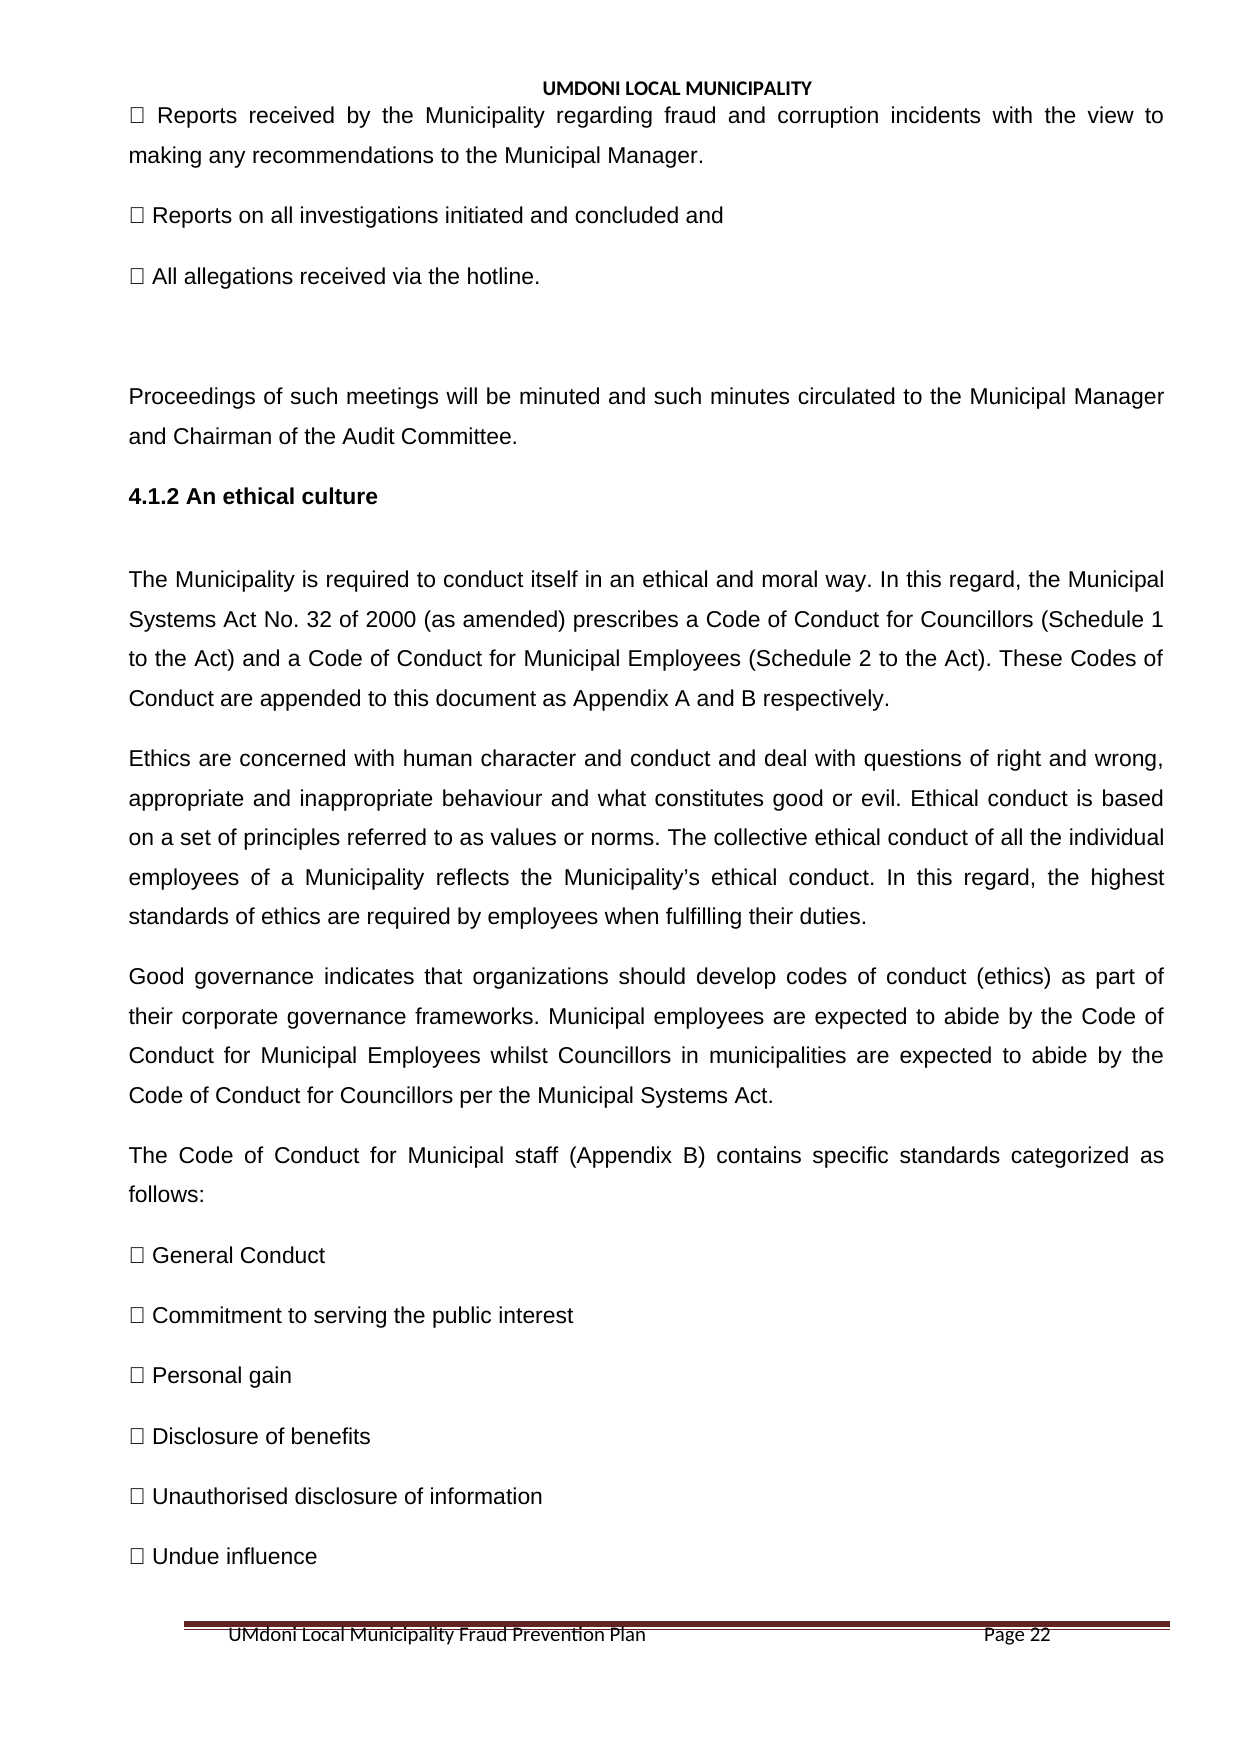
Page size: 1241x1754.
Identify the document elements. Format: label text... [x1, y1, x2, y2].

text The Municipality is required to conduct itself in an ethical and moral way. In this regard, the Municipal Systems Act No. 32 of 2000 (as amended) prescribes a Code of Conduct for Councillors (Schedule 1 to the Act) and a Code of Conduct for Municipal Employees (Schedule 2 to the Act). These Codes of Conduct are appended to this document as Appendix A and B respectively. [128, 566, 1165, 711]
subtitle 4.1.2 An ethical culture [128, 483, 1165, 509]
text  All allegations received via the hotline. [128, 263, 1165, 289]
text  Reports on all investigations initiated and concluded and [128, 202, 1165, 229]
text  General Conduct [128, 1242, 1165, 1268]
text Proceedings of such meetings will be minuted and such minutes circulated to the Municipal Manager and Chairman of the Audit Committee. [128, 383, 1165, 449]
text  Personal gain [128, 1362, 1165, 1389]
text  Undue influence [128, 1543, 1165, 1570]
text  Disclosure of benefits [128, 1423, 1165, 1449]
text The Code of Conduct for Municipal staff (Appendix B) contains specific standards categorized as follows: [128, 1142, 1165, 1208]
text  Unauthorised disclosure of information [128, 1483, 1165, 1509]
text  Commitment to serving the public interest [128, 1302, 1165, 1328]
text Ethics are concerned with human character and conduct and deal with questions of right and wrong, appropriate and inappropriate behaviour and what constitutes good or evil. Ethical conduct is based on a set of principles referred to as values or norms. The collective ethical conduct of all the individual employees of a Municipality reflects the Municipality’s ethical conduct. In this regard, the highest standards of ethics are required by employees when fulfilling their duties. [128, 745, 1165, 929]
text  Reports received by the Municipality regarding fraud and corruption incidents with the view to making any recommendations to the Municipal Manager. [128, 102, 1165, 168]
text Good governance indicates that organizations should develop codes of conduct (ethics) as part of their corporate governance frameworks. Municipal employees are expected to abide by the Code of Conduct for Municipal Employees whilst Councillors in municipalities are expected to abide by the Code of Conduct for Councillors per the Municipal Systems Act. [128, 963, 1165, 1108]
